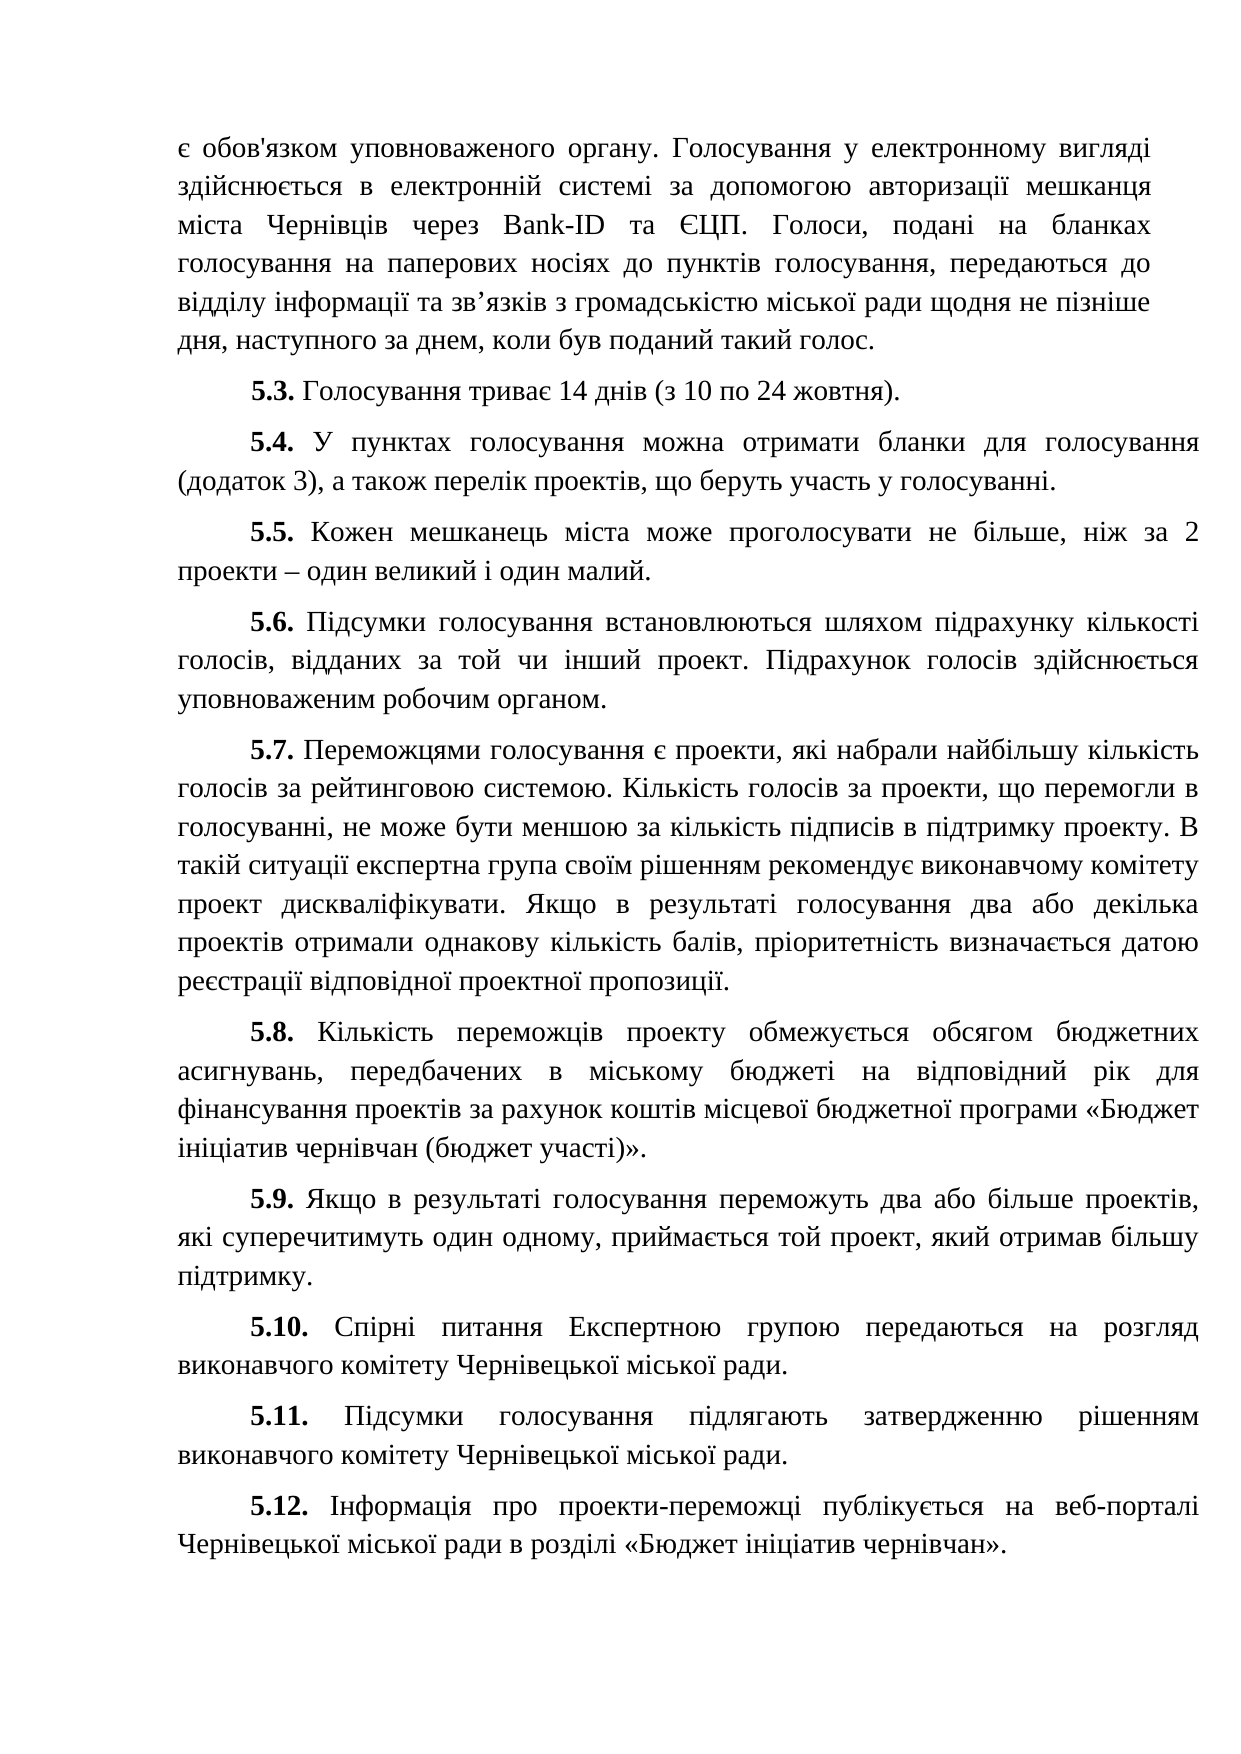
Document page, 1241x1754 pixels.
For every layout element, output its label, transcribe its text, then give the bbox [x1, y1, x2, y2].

text 5.8. Кількість переможців проекту обмежується обсягом бюджетних асигнувань, передбачених в міському бюджеті на відповідний рік для фінансування проектів за рахунок коштів місцевої бюджетної програми «Бюджет ініціатив чернівчан (бюджет участі)». [177, 1014, 1200, 1163]
text 5.9. Якщо в результаті голосування переможуть два або більше проектів, які суперечитимуть один одному, приймається той проект, який отримав більшу підтримку. [177, 1181, 1200, 1291]
text 5.4. У пунктах голосування можна отримати бланки для голосування (додаток 3), а також перелік проектів, що беруть участь у голосуванні. [177, 424, 1200, 497]
text 5.12. Інформація про проекти-переможці публікується на веб-порталі Чернівецької міської ради в розділі «Бюджет ініціатив чернівчан». [177, 1488, 1200, 1560]
text 5.10. Спірні питання Експертною групою передаються на розгляд виконавчого комітету Чернівецької міської ради. [177, 1309, 1200, 1381]
text 5.7. Переможцями голосування є проекти, які набрали найбільшу кількість голосів за рейтинговою системою. Кількість голосів за проекти, що перемогли в голосуванні, не може бути меншою за кількість підписів в підтримку проекту. В такій ситуації експертна група своїм рішенням рекомендує виконавчому комітету проект дискваліфікувати. Якщо в результаті голосування два або декілька проектів отримали однакову кількість балів, пріоритетність визначається датою реєстрації відповідної проектної пропозиції. [177, 732, 1200, 997]
text 5.6. Підсумки голосування встановлюються шляхом підрахунку кількості голосів, відданих за той чи інший проект. Підрахунок голосів здійснюється уповноваженим робочим органом. [177, 604, 1200, 714]
text 5.11. Підсумки голосування підлягають затвердженню рішенням виконавчого комітету Чернівецької міської ради. [177, 1398, 1200, 1471]
text 5.5. Кожен мешканець міста може проголосувати не більше, ніж за 2 проекти – один великий і один малий. [177, 514, 1200, 586]
text 5.3. Голосування триває 14 днів (з 10 по 24 жовтня). [177, 373, 1152, 407]
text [177, 130, 1152, 356]
